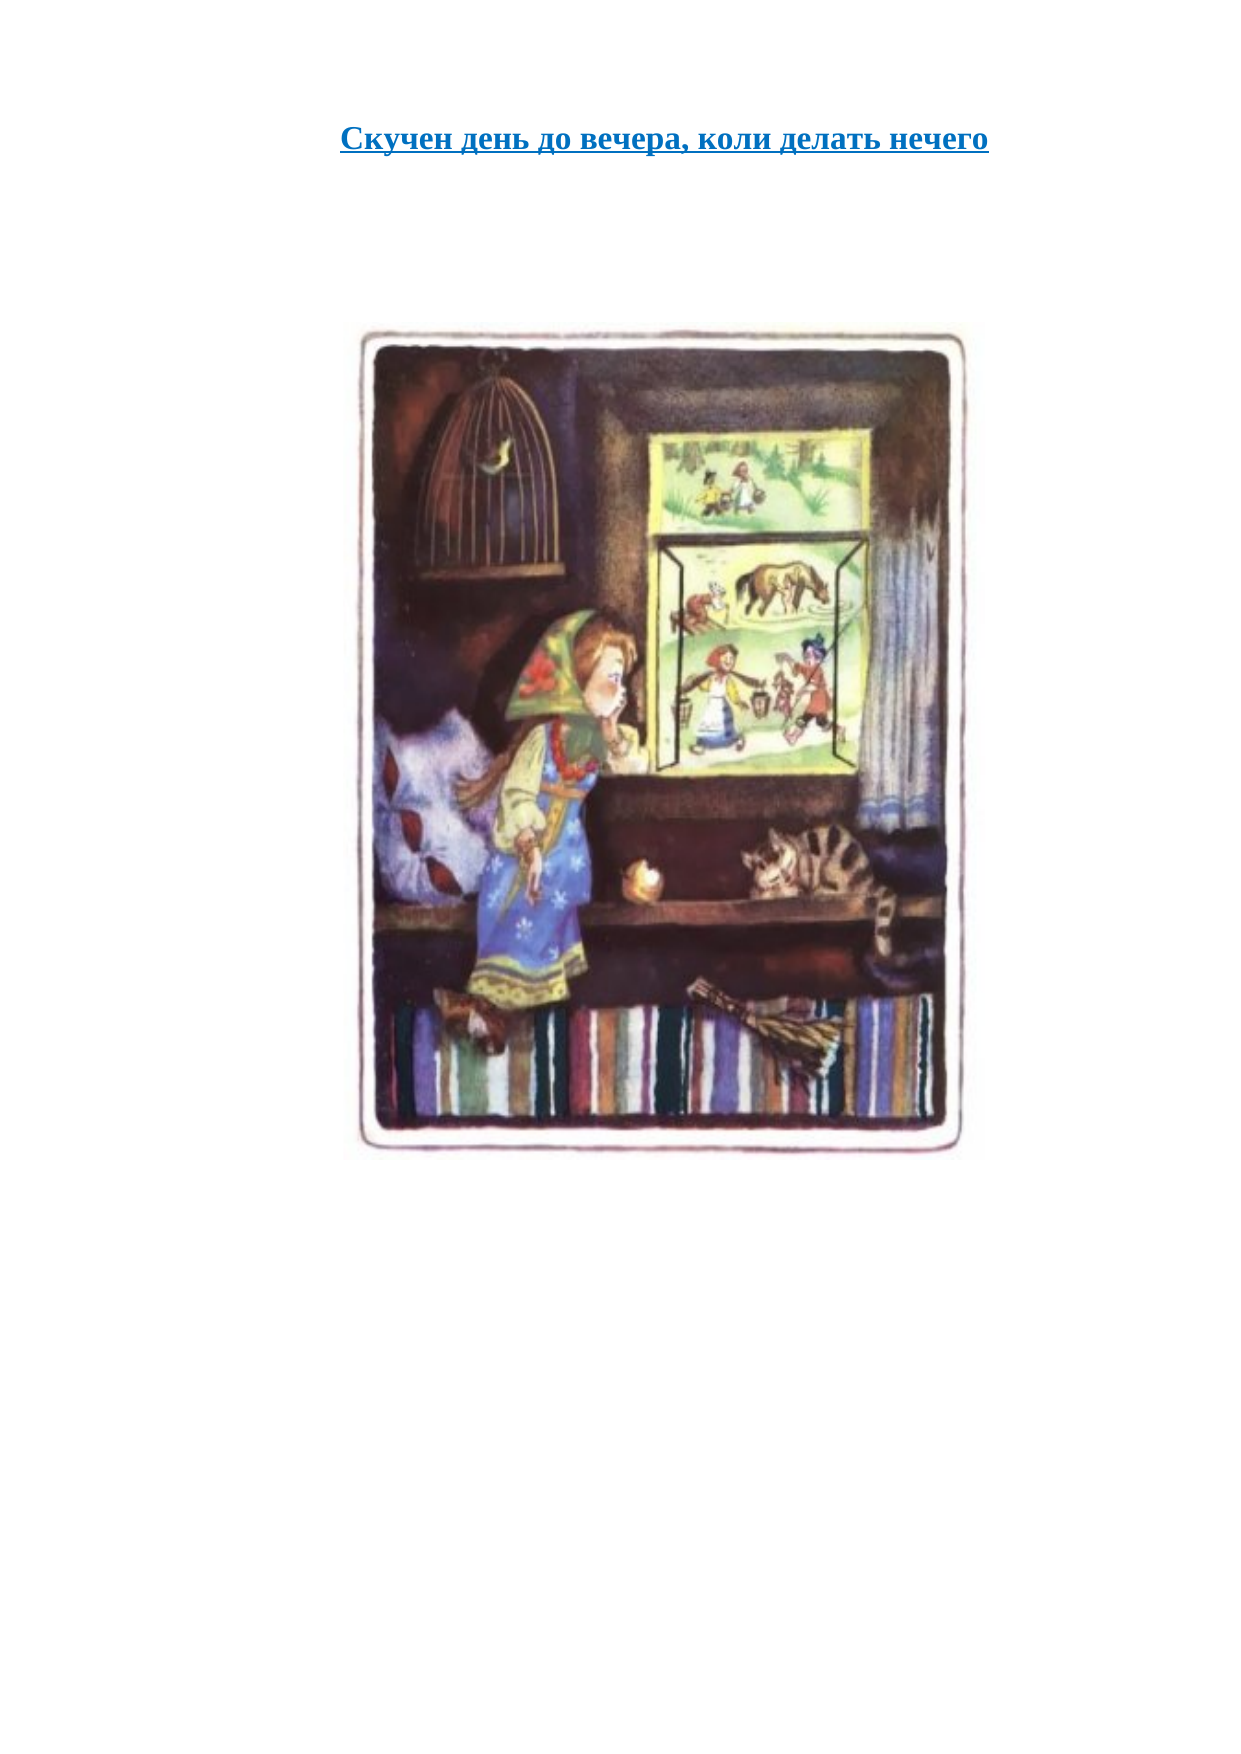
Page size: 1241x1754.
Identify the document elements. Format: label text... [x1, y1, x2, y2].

picture [343, 322, 986, 1160]
text Скучен день до вечера, коли делать нечего [177, 118, 1152, 156]
